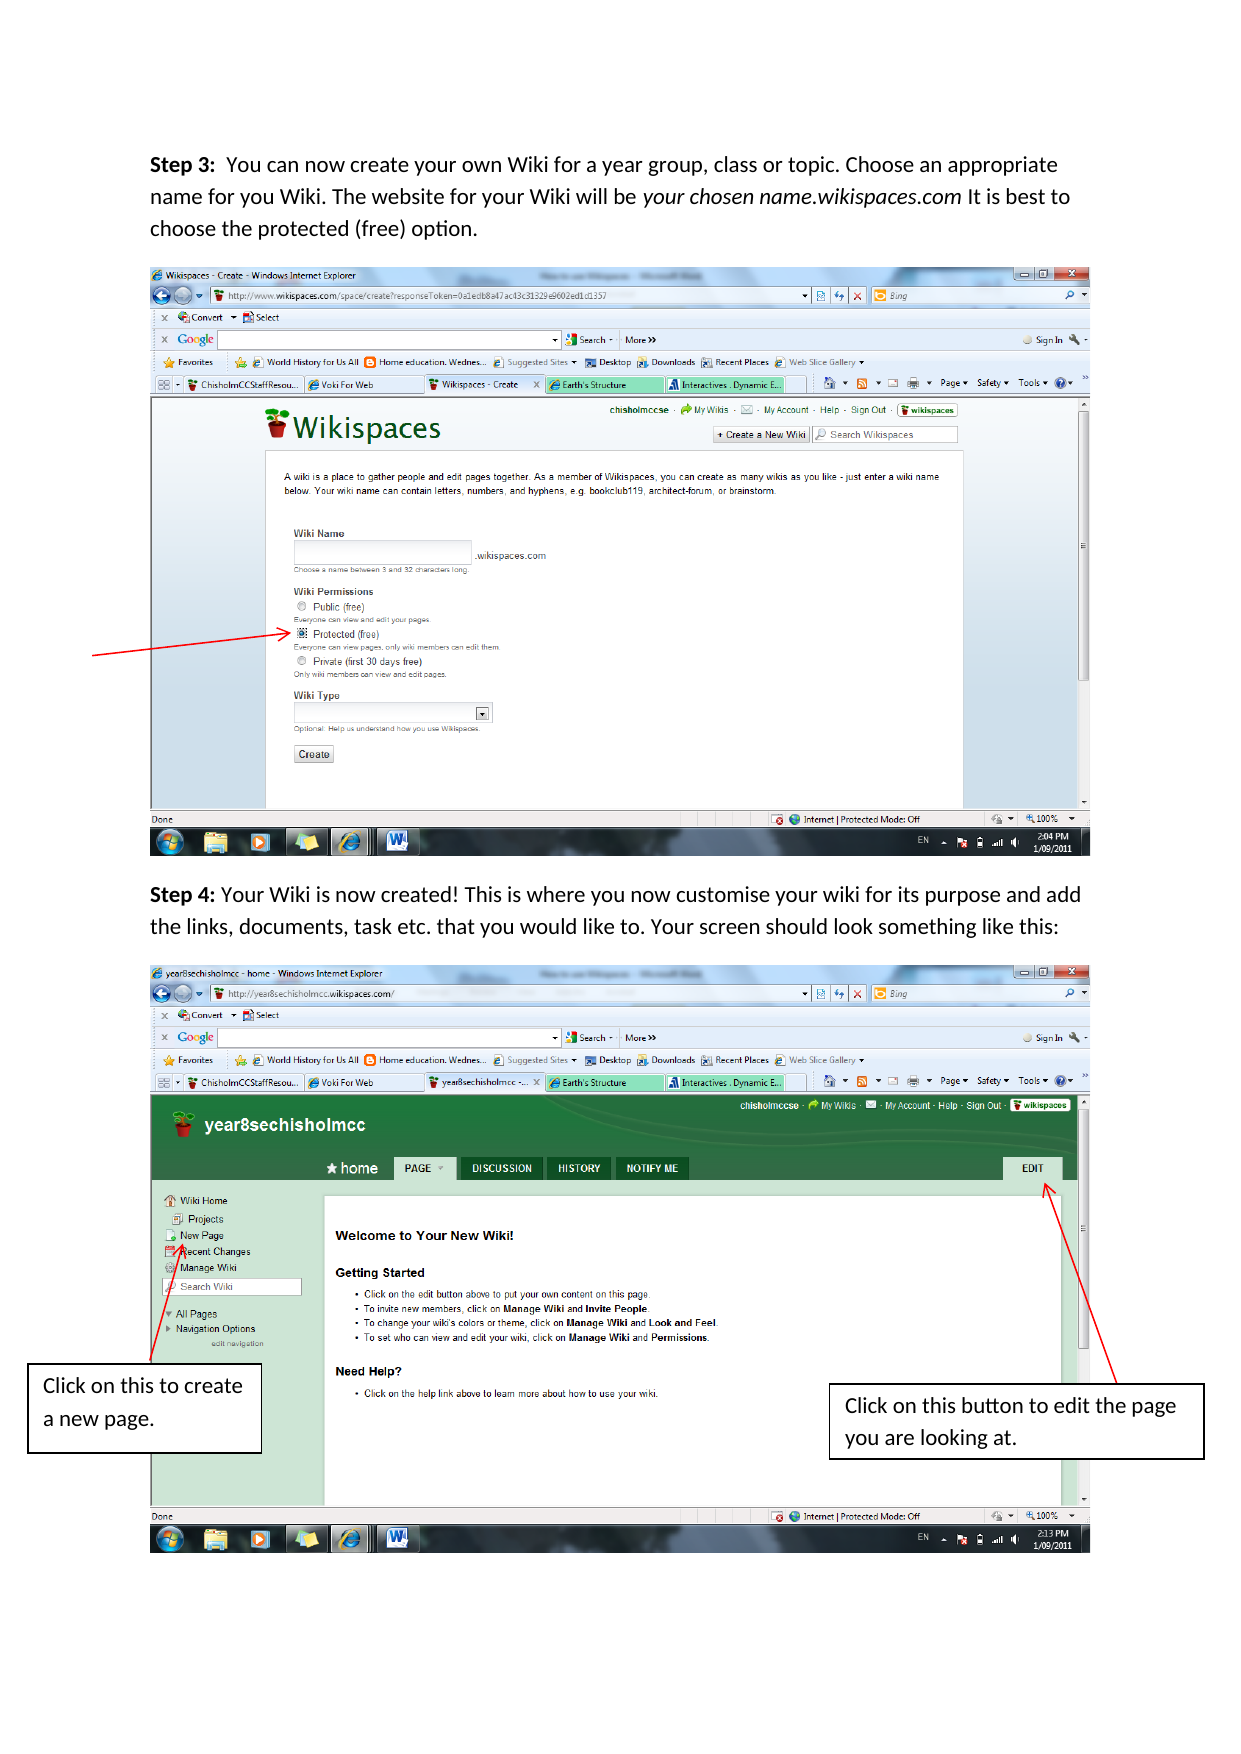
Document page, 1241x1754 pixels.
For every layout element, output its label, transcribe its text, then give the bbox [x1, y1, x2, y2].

text Step 3: You can now create your own Wiki for a year group, class or topic. Choose an appropriate name for you Wiki. The website for your Wiki will be your chosen name.wikispaces.com It is best to choose the protected (free) option. [150, 150, 1090, 242]
text Step 4: Your Wiki is now created! This is where you now customise your wiki for its purpose and add the links, documents, task etc. that you would like to. Your screen should look something like this: [150, 880, 1090, 940]
picture [150, 267, 1091, 856]
picture [150, 965, 1091, 1553]
